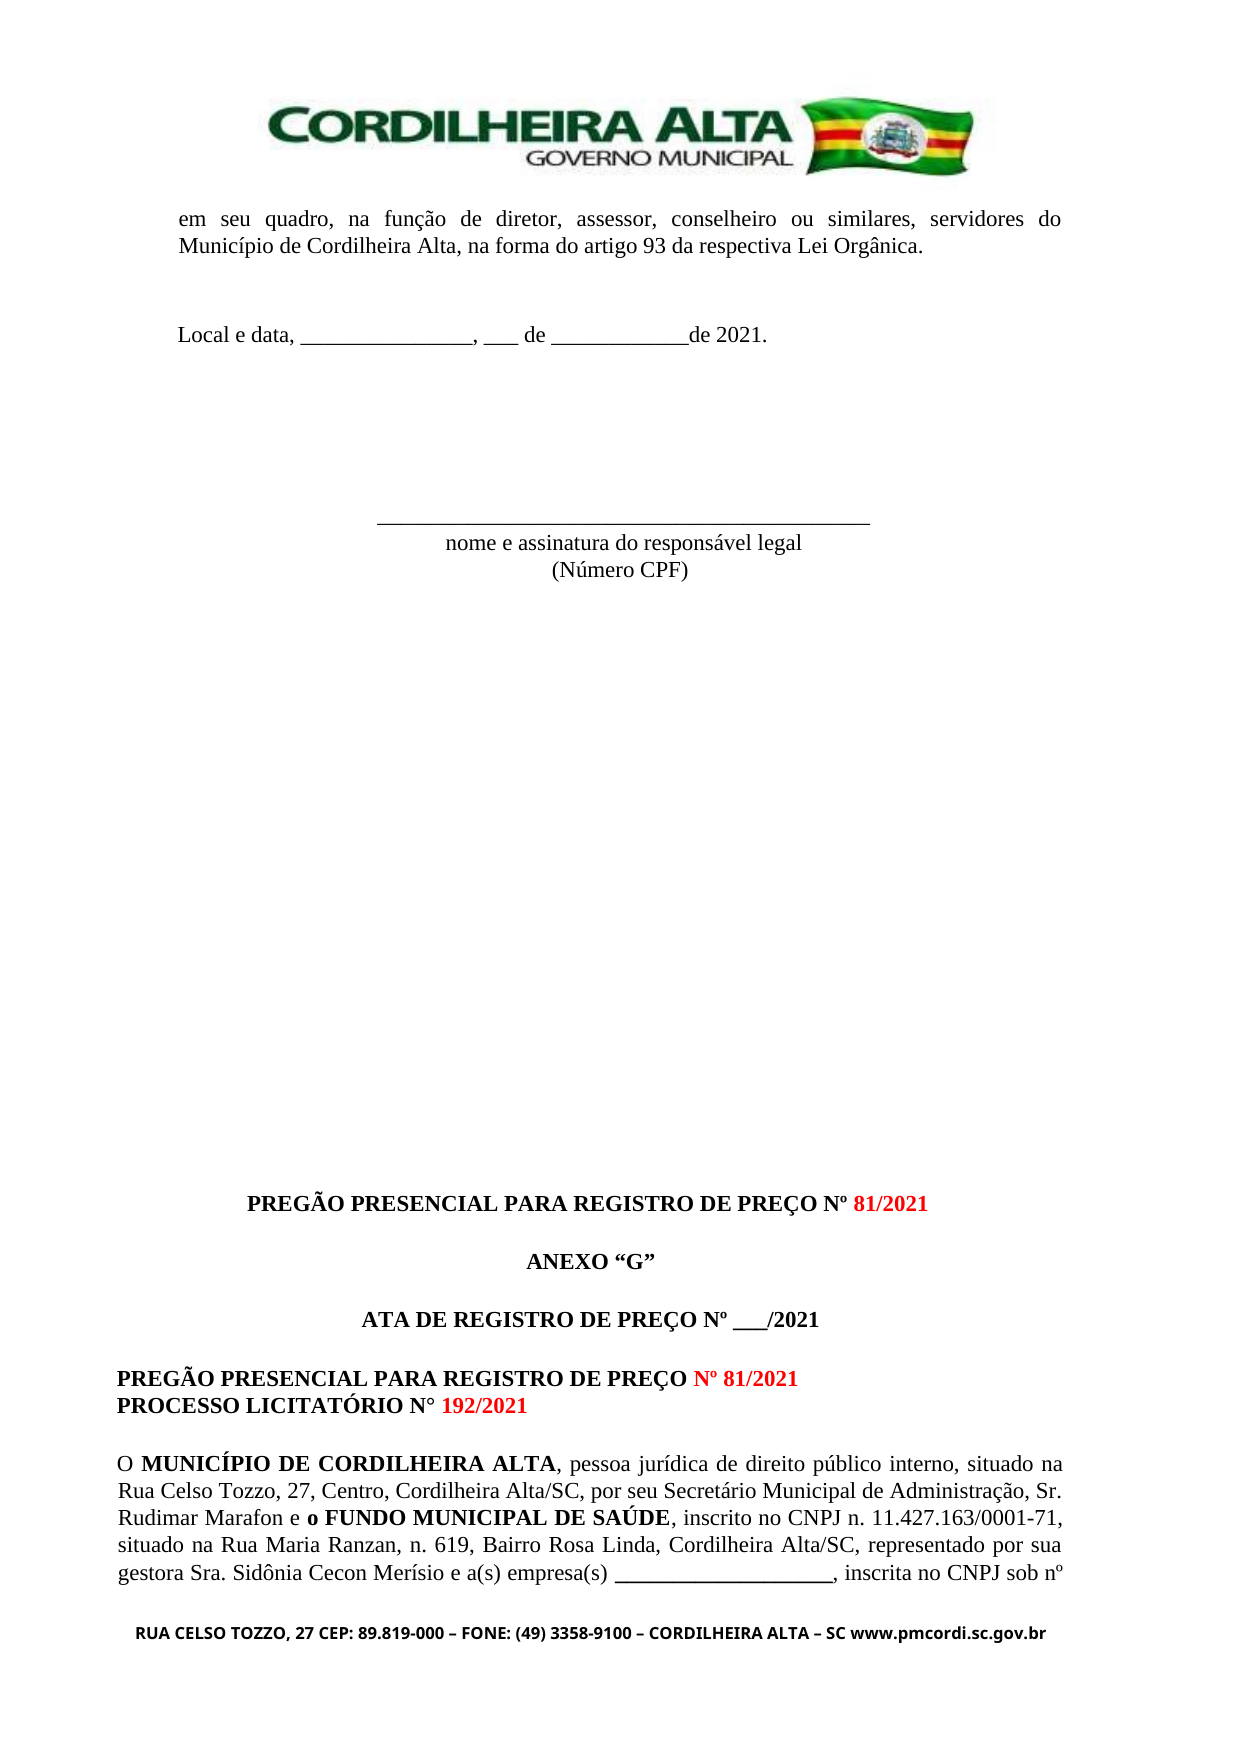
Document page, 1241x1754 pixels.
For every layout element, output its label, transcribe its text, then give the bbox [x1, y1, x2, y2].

text ___________________________________________ nome e assinatura do responsável legal [368, 501, 879, 555]
text ATA DE REGISTRO DE PREÇO Nº ___/2021 [177, 1306, 1004, 1333]
text (Número CPF) [176, 557, 1063, 583]
subtitle PREGÃO PRESENCIAL PARA REGISTRO DE PREÇO Nº 81/2021 [247, 1190, 1063, 1217]
subtitle PROCESSO LICITATÓRIO N° 192/2021 [117, 1392, 1063, 1418]
subtitle PREGÃO PRESENCIAL PARA REGISTRO DE PREÇO Nº 81/2021 [117, 1364, 1063, 1391]
picture [245, 73, 997, 201]
text Local e data, _______________, ___ de ____________de 2021. [177, 321, 1063, 347]
text ANEXO “G” [177, 1248, 1004, 1275]
